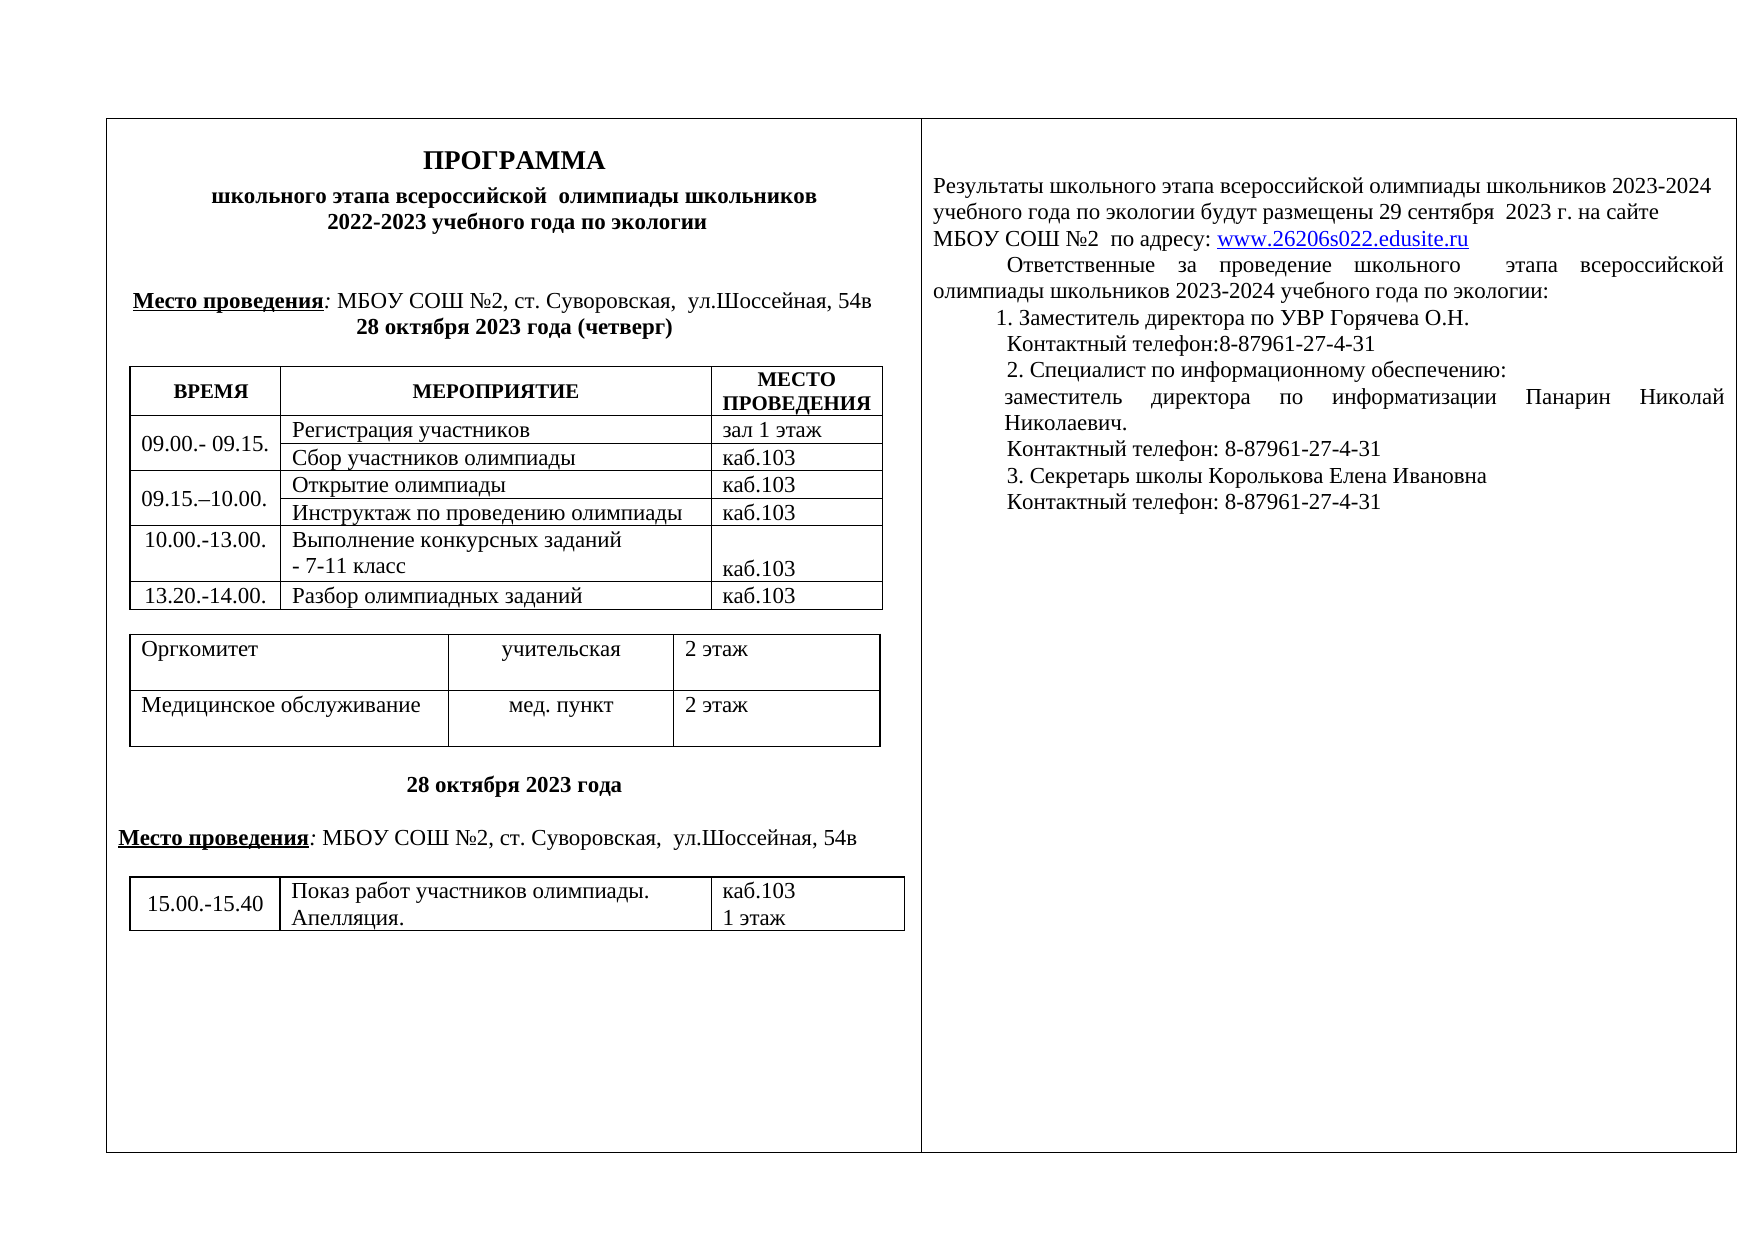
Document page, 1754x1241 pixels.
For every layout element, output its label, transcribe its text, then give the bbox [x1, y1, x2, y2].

table_cell ПРОГРАММА школьного этапа всероссийской олимпиады школьников 2022-2023 учебного года по экологии Место проведения: МБОУ СОШ №2, ст. Суворовская, ул.Шоссейная, 54в 28 октября 2023 года (четверг) 28 октября 2023 года Место проведения: МБОУ СОШ №2, ст. Суворовская, ул.Шоссейная, 54в [107, 119, 921, 1152]
table_cell Результаты школьного этапа всероссийской олимпиады школьников 2023-2024 учебного года по экологии будут размещены 29 сентября 2023 г. на сайте МБОУ СОШ №2 по адресу: www.26206s022.edusite.ru Ответственные за проведение школьного этапа всероссийской олимпиады школьников 2023-2024 учебного года по экологии: 1. Заместитель директора по УВР Горячева О.Н. Контактный телефон:8-87961-27-4-31 2. Специалист по информационному обеспечению: заместитель директора по информатизации Панарин Николай Николаевич. Контактный телефон: 8-87961-27-4-31 3. Секретарь школы Королькова Елена Ивановна Контактный телефон: 8-87961-27-4-31 [922, 119, 1736, 1152]
